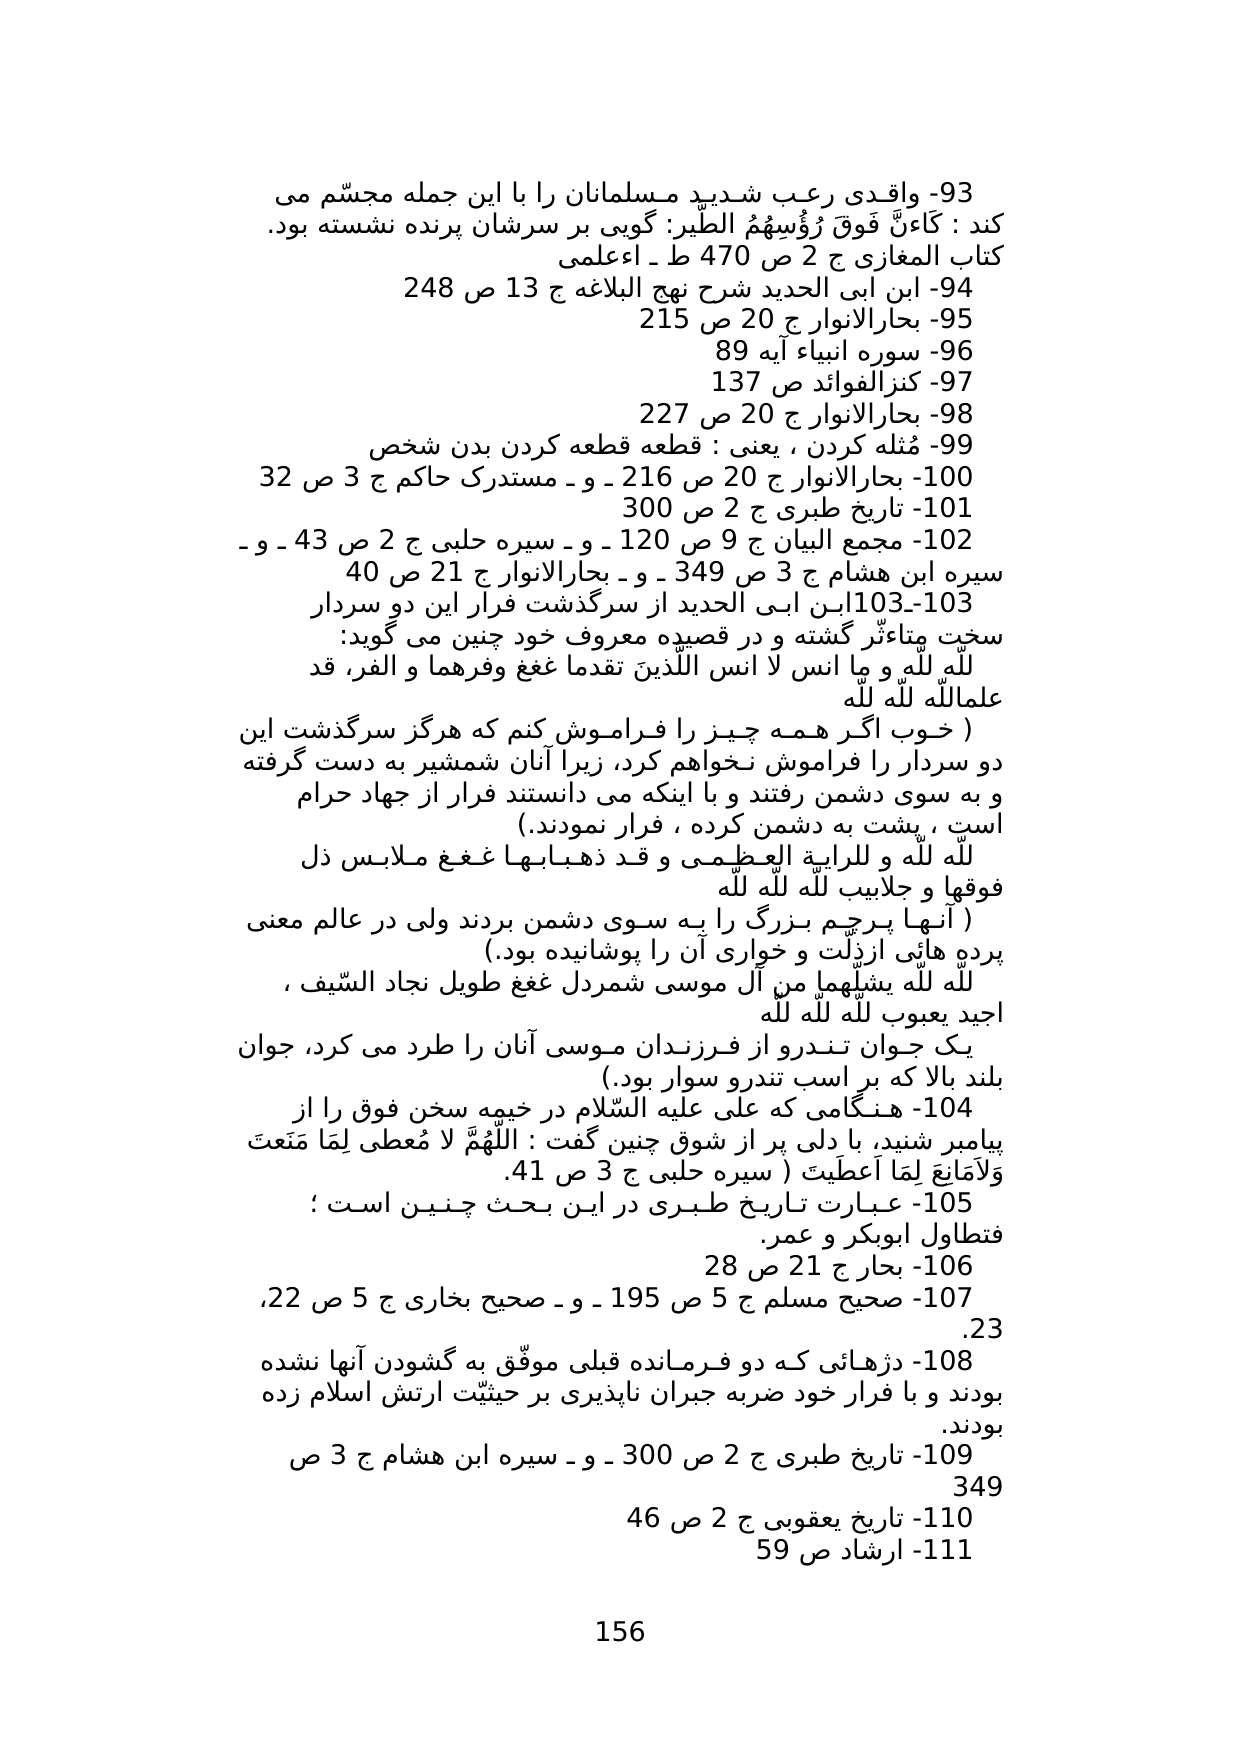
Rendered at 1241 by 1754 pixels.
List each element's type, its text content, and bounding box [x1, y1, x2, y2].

text ( آنـهـا پـرچـم بـزرگ را بـه سـوی دشمن بردند ولی در عالم معنی پرده هائی ازذلّت و خواری آن را پوشانیده بود.) [236, 903, 1004, 966]
text 96- سوره انبیاء آیه 89 [236, 335, 1004, 367]
text للّه للّه و للرایـة العـظـمـی و قـد ذهـبـابـهـا غـغـغ مـلابـس ذل فوقها و جلابیب للّه للّه للّه [236, 840, 1004, 903]
text 101- تاریخ طبری ج 2 ص 300 [236, 493, 1004, 524]
text 94- ابن ابی الحدید شرح نهج البلاغه ج 13 ص 248 [236, 272, 1004, 303]
text 108- دژهـائی کـه دو فـرمـانده قبلی موفّق به گشودن آنها نشده بودند و با فرار خود ضربه جبران ناپذیری بر حیثیّت ارتش اسلام زده بودند. [236, 1345, 1004, 1440]
text 93- واقـدی رعـب شـدیـد مـسلمانان را با این جمله مجسّم می کند : کَاءنَّ فَوقَ رُؤُسِهُمُ الطَّیر: گویی بر سرشان پرنده نشسته بود. کتاب المغازی ج 2 ص 470 ط ـ اءعلمی [236, 177, 1004, 272]
text 100- بحارالانوار ج 20 ص 216 ـ و ـ مستدرک حاکم ج 3 ص 32 [236, 461, 1004, 493]
text ( خـوب اگـر هـمـه چـیـز را فـرامـوش کنم که هرگز سرگذشت این دو سردار را فراموش نـخواهم کرد، زیرا آنان شمشیر به دست گرفته و به سوی دشمن رفتند و با اینکه می دانستند فرار از جهاد حرام است ، پشت به دشمن کرده ، فرار نمودند.) [236, 714, 1004, 840]
text 102- مجمع البیان ج 9 ص 120 ـ و ـ سیره حلبی ج 2 ص 43 ـ و ـ سیره ابن هشام ج 3 ص 349 ـ و ـ بحارالانوار ج 21 ص 40 [236, 524, 1004, 587]
text 110- تاریخ یعقوبی ج 2 ص 46 [236, 1503, 1004, 1534]
text 107- صحیح مسلم ج 5 ص 195 ـ و ـ صحیح بخاری ج 5 ص 22، 23. [236, 1282, 1004, 1345]
text 95- بحارالانوار ج 20 ص 215 [236, 303, 1004, 335]
text 109- تاریخ طبری ج 2 ص 300 ـ و ـ سیره ابن هشام ج 3 ص 349 [236, 1440, 1004, 1503]
text 111- ارشاد ص 59 [236, 1534, 1004, 1566]
text 99- مُثله کردن ، یعنی : قطعه قطعه کردن بدن شخص [236, 430, 1004, 461]
text 103-ـ103ابـن ابـی الحدید از سرگذشت فرار این دو سردار سخت متاءثّر گشته و در قصیده معروف خود چنین می گوید: [236, 587, 1004, 651]
text یـک جـوان تـنـدرو از فـرزنـدان مـوسی آنان را طرد می کرد، جوان بلند بالا که بر اسب تندرو سوار بود.) [236, 1029, 1004, 1092]
text 105- عـبـارت تـاریـخ طـبـری در ایـن بـحـث چـنـیـن اسـت ؛ فتطاول ابوبکر و عمر. [236, 1187, 1004, 1250]
text 106- بحار ج 21 ص 28 [236, 1250, 1004, 1282]
text 104- هـنـگامی که علی علیه السّلام در خیمه سخن فوق را از پیامبر شنید، با دلی پر از شوق چنین گفت : اللّهُمَّ لا مُعطی لِمَا مَنَعتَ وَلاَمَانِعَ لِمَا اَعطَیتَ ( سیره حلبی ج 3 ص 41. [236, 1092, 1004, 1187]
text للّه للّه یشلّهما من آل موسی شمردل غغغ طویل نجاد السّیف ، اجید یعبوب للّه للّه للّه [236, 966, 1004, 1029]
text 97- کنزالفوائد ص 137 [236, 367, 1004, 398]
text 98- بحارالانوار ج 20 ص 227 [236, 398, 1004, 430]
text للّه للّه و ما انس لا انس اللَّذینَ تقدما غغغ وفرهما و الفر، قد علماللّه للّه للّه [236, 651, 1004, 714]
